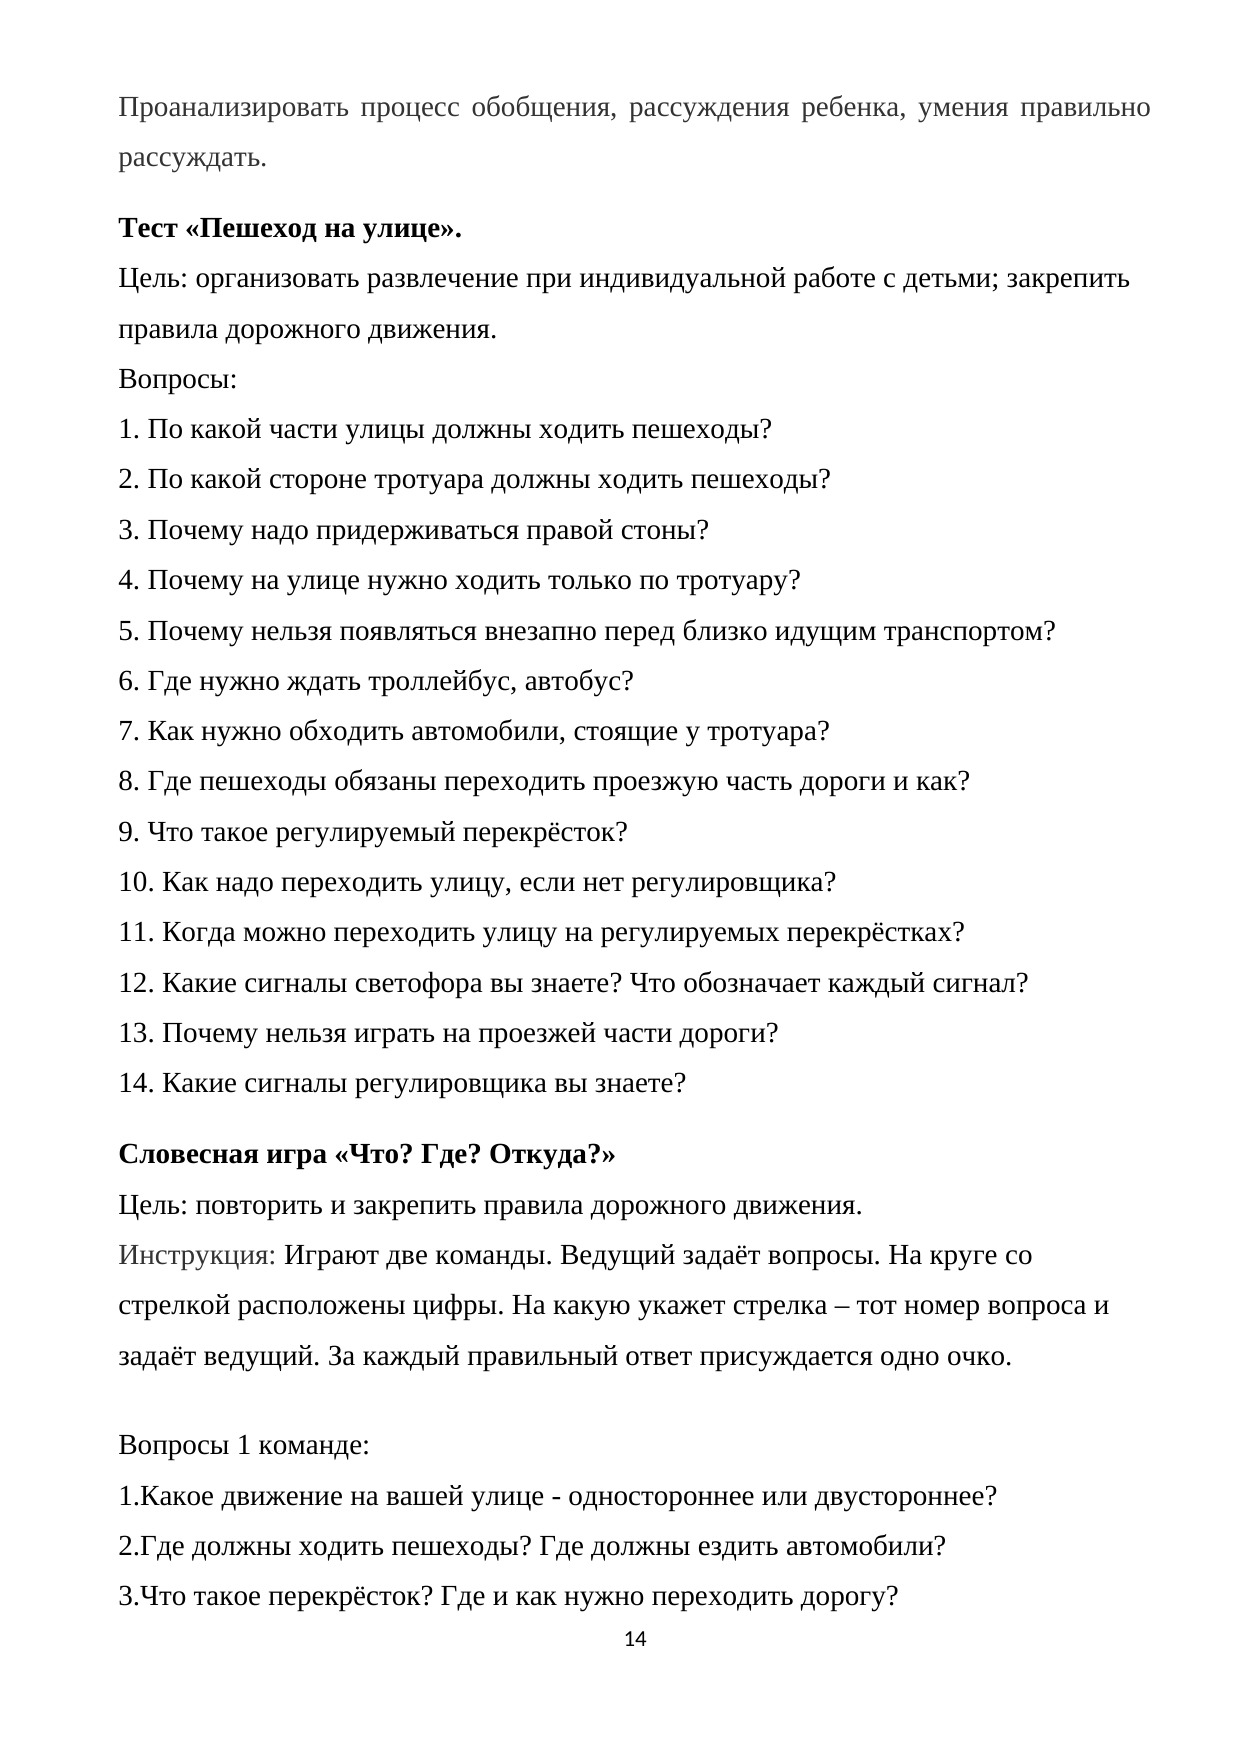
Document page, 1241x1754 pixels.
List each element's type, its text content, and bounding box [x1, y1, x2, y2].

text Словесная игра «Что? Где? Откуда?» Цель: повторить и закрепить правила дорожного движения. Инструкция: Играют две команды. Ведущий задаёт вопросы. На круге со стрелкой расположены цифры. На какую укажет стрелка – тот номер вопроса и задаёт ведущий. За каждый правильный ответ присуждается одно очко. [118, 1137, 1152, 1413]
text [118, 1427, 1152, 1612]
text Проанализировать процесс обобщения, рассуждения ребенка, умения правильно рассуждать. [118, 89, 1152, 172]
text Тест «Пешеход на улице». Цель: организовать развлечение при индивидуальной работе с детьми; закрепить правила дорожного движения. Вопросы: 1. По какой части улицы должны ходить пешеходы? 2. По какой стороне тротуара должны ходить пешеходы? 3. Почему надо придерживаться правой стоны? 4. Почему на улице нужно ходить только по тротуару? 5. Почему нельзя появляться внезапно перед близко идущим транспортом? 6. Где нужно ждать троллейбус, автобус? 7. Как нужно обходить автомобили, стоящие у тротуара? 8. Где пешеходы обязаны переходить проезжую часть дороги и как? 9. Что такое регулируемый перекрёсток? 10. Как надо переходить улицу, если нет регулировщика? 11. Когда можно переходить улицу на регулируемых перекрёстках? 12. Какие сигналы светофора вы знаете? Что обозначает каждый сигнал? 13. Почему нельзя играть на проезжей части дороги? 14. Какие сигналы регулировщика вы знаете? [118, 210, 1152, 1099]
